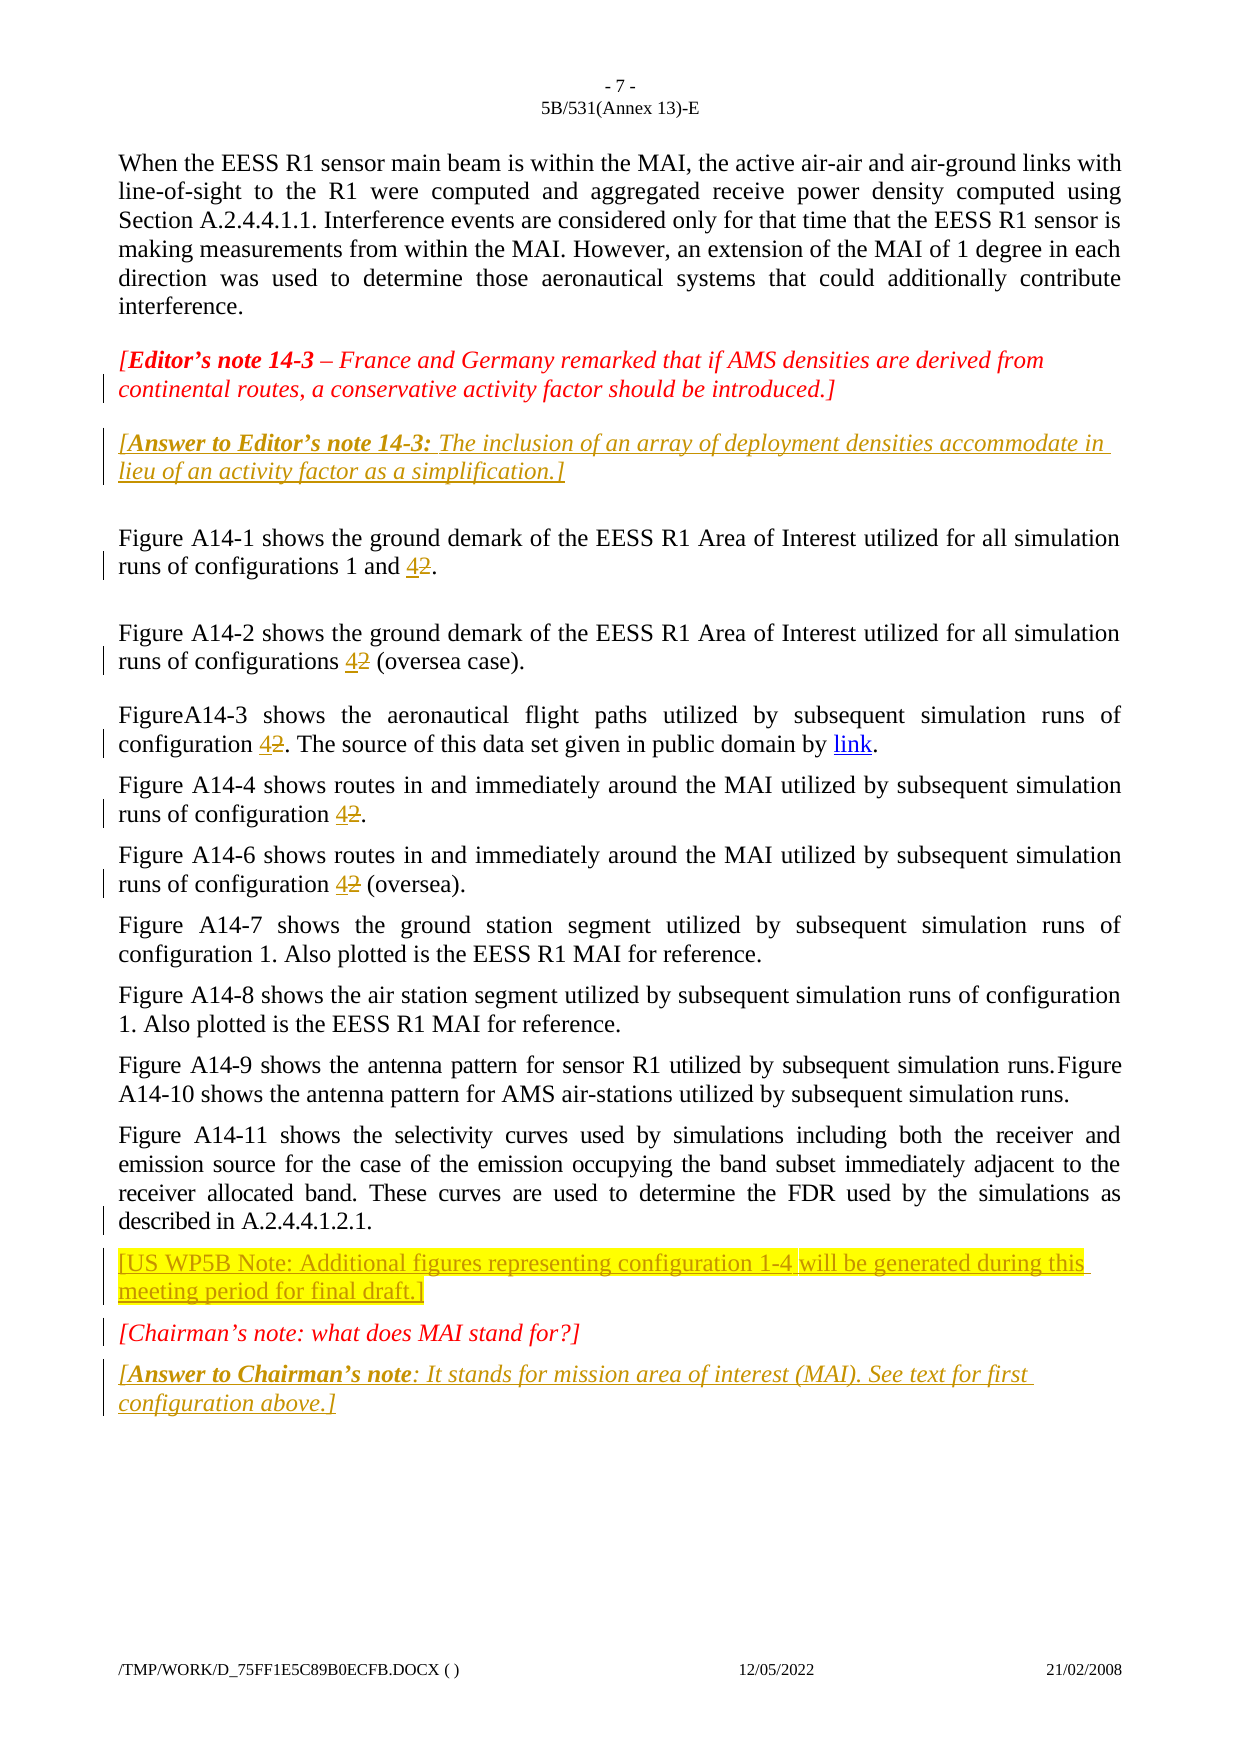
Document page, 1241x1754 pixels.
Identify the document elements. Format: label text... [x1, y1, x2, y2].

text Figure A14-11 shows the selectivity curves used by simulations including both the receiver and emission source for the case of the emission occupying the band subset immediately adjacent to the receiver allocated band. These curves are used to determine the FDR used by the simulations as described in A.2.4.4.1.2.1. [118, 1120, 1122, 1235]
text [Chairman’s note: what does MAI stand for?] [118, 1318, 1122, 1346]
text [Editor’s note 14-3 – France and Germany remarked that if AMS densities are derived from continental routes, a conservative activity factor should be introduced.] [118, 345, 1122, 403]
title FigureA14-3 shows the aeronautical flight paths utilized by subsequent simulation runs of configuration . The source of this data set given in public domain by link. [118, 700, 1122, 758]
text Figure A14-4 shows routes in and immediately around the MAI utilized by subsequent simulation runs of configuration . [118, 770, 1122, 828]
text When the EESS R1 sensor main beam is within the MAI, the active air-air and air-ground links with line-of-sight to the R1 were computed and aggregated receive power density computed using Section A.2.4.4.1.1. Interference events are considered only for that time that the EESS R1 sensor is making measurements from within the MAI. However, an extension of the MAI of 1 degree in each direction was used to determine those aeronautical systems that could additionally contribute interference. [118, 148, 1122, 320]
title Figure A14-1 shows the ground demark of the EESS R1 Area of Interest utilized for all simulation runs of configurations 1 and . [118, 523, 1122, 580]
text Figure A14-9 shows the antenna pattern for sensor R1 utilized by subsequent simulation runs.Figure A14-10 shows the antenna pattern for AMS air-stations utilized by subsequent simulation runs. [118, 1050, 1122, 1108]
title Figure A14-2 shows the ground demark of the EESS R1 Area of Interest utilized for all simulation runs of configurations (oversea case). [118, 618, 1122, 675]
text Figure A14-6 shows routes in and immediately around the MAI utilized by subsequent simulation runs of configuration (oversea). [118, 840, 1122, 898]
text Figure A14-7 shows the ground station segment utilized by subsequent simulation runs of configuration 1. Also plotted is the EESS R1 MAI for reference. [118, 910, 1122, 968]
text Figure A14-8 shows the air station segment utilized by subsequent simulation runs of configuration 1. Also plotted is the EESS R1 MAI for reference. [118, 980, 1122, 1038]
